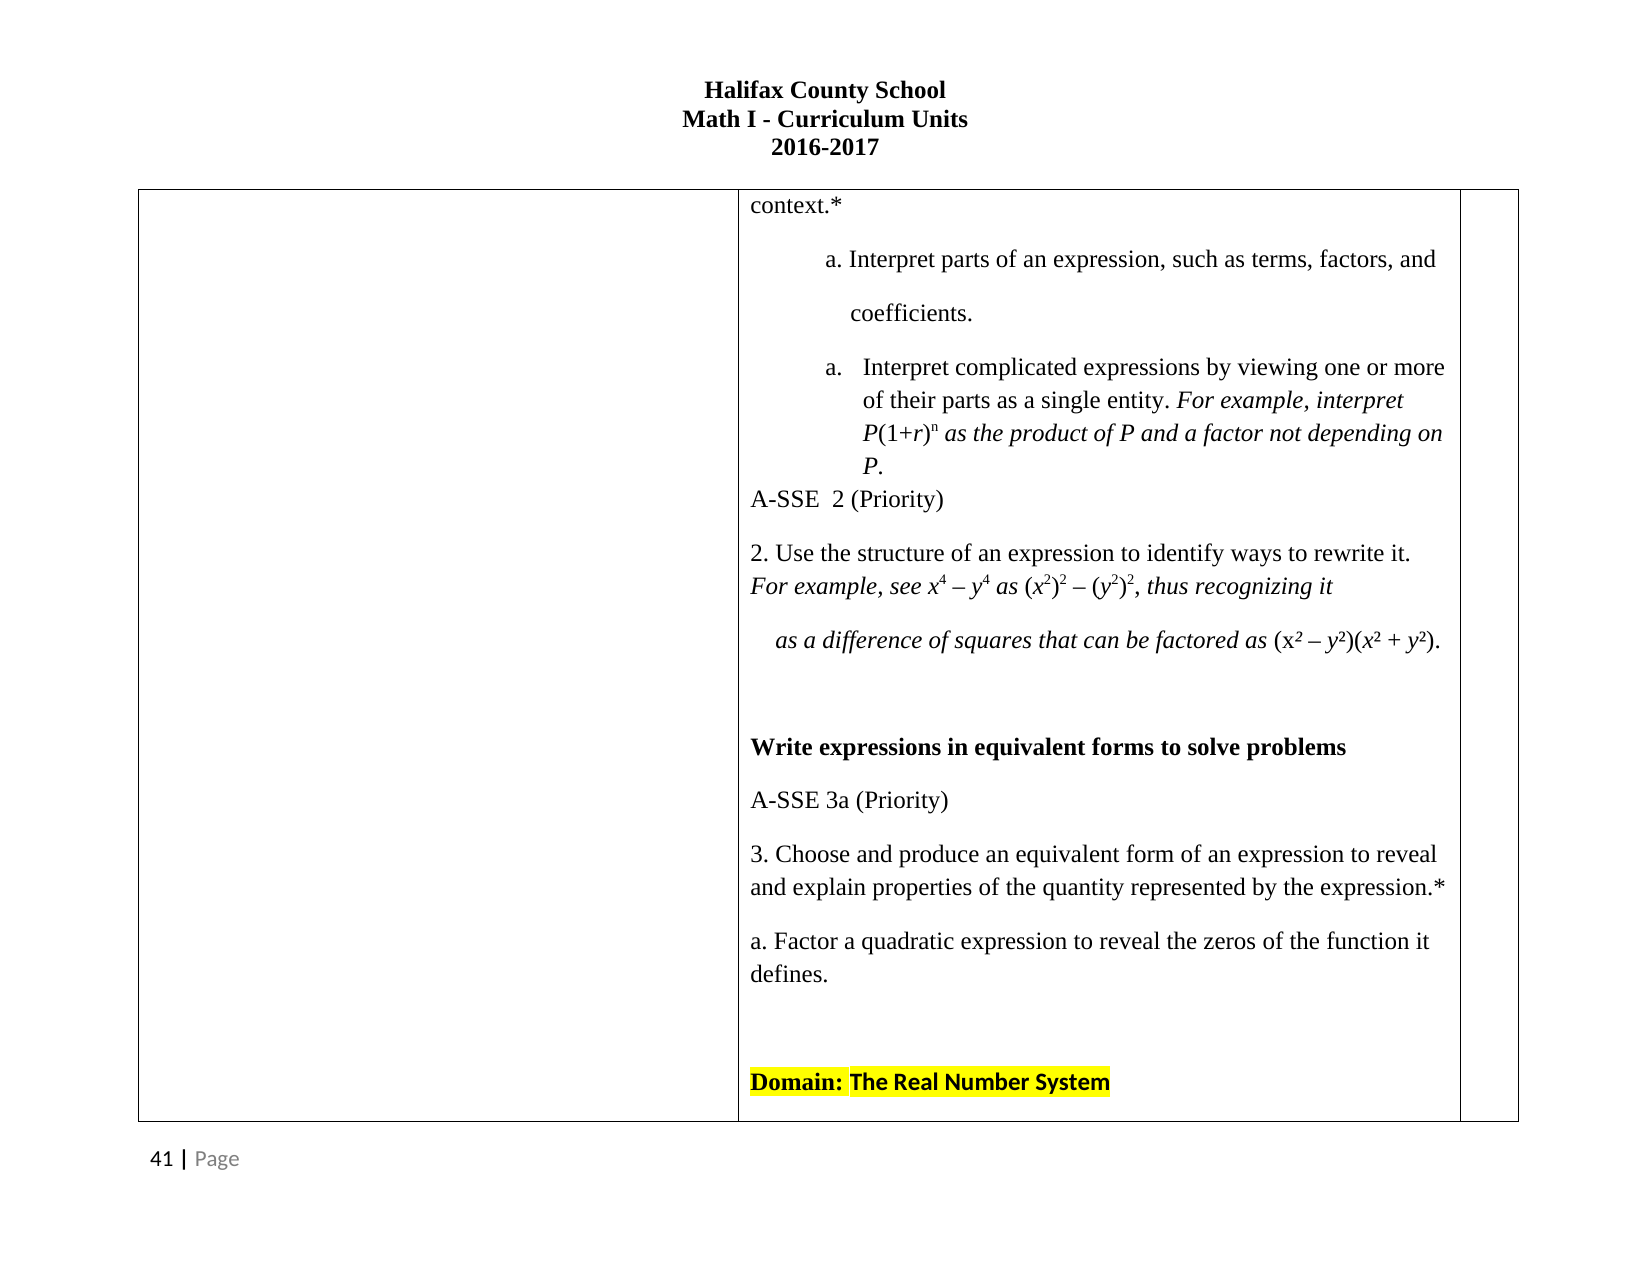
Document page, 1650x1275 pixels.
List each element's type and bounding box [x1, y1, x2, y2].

table_cell [739, 190, 1460, 1121]
table_cell [1461, 190, 1518, 1121]
table_cell [139, 190, 738, 1121]
